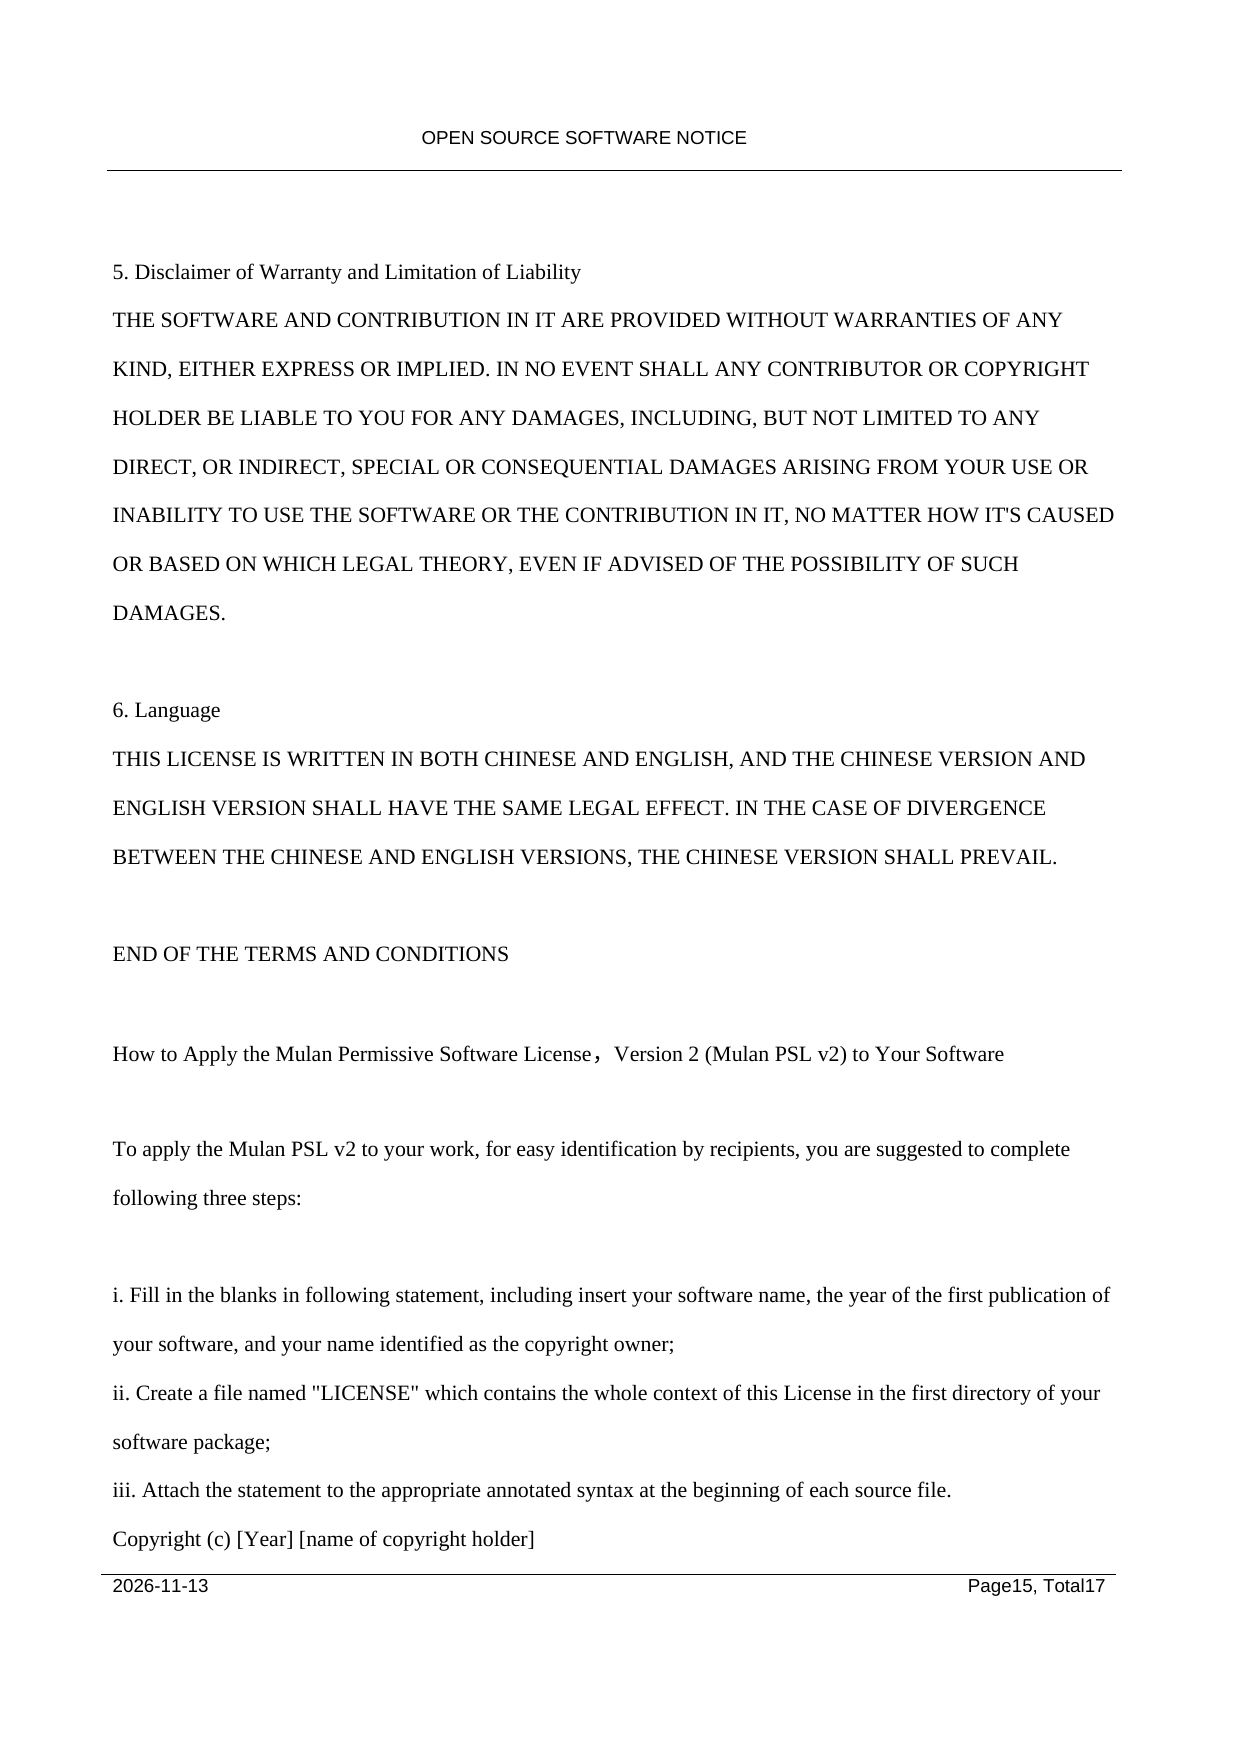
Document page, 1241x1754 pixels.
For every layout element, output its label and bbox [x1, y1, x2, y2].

text [112, 206, 1128, 1555]
